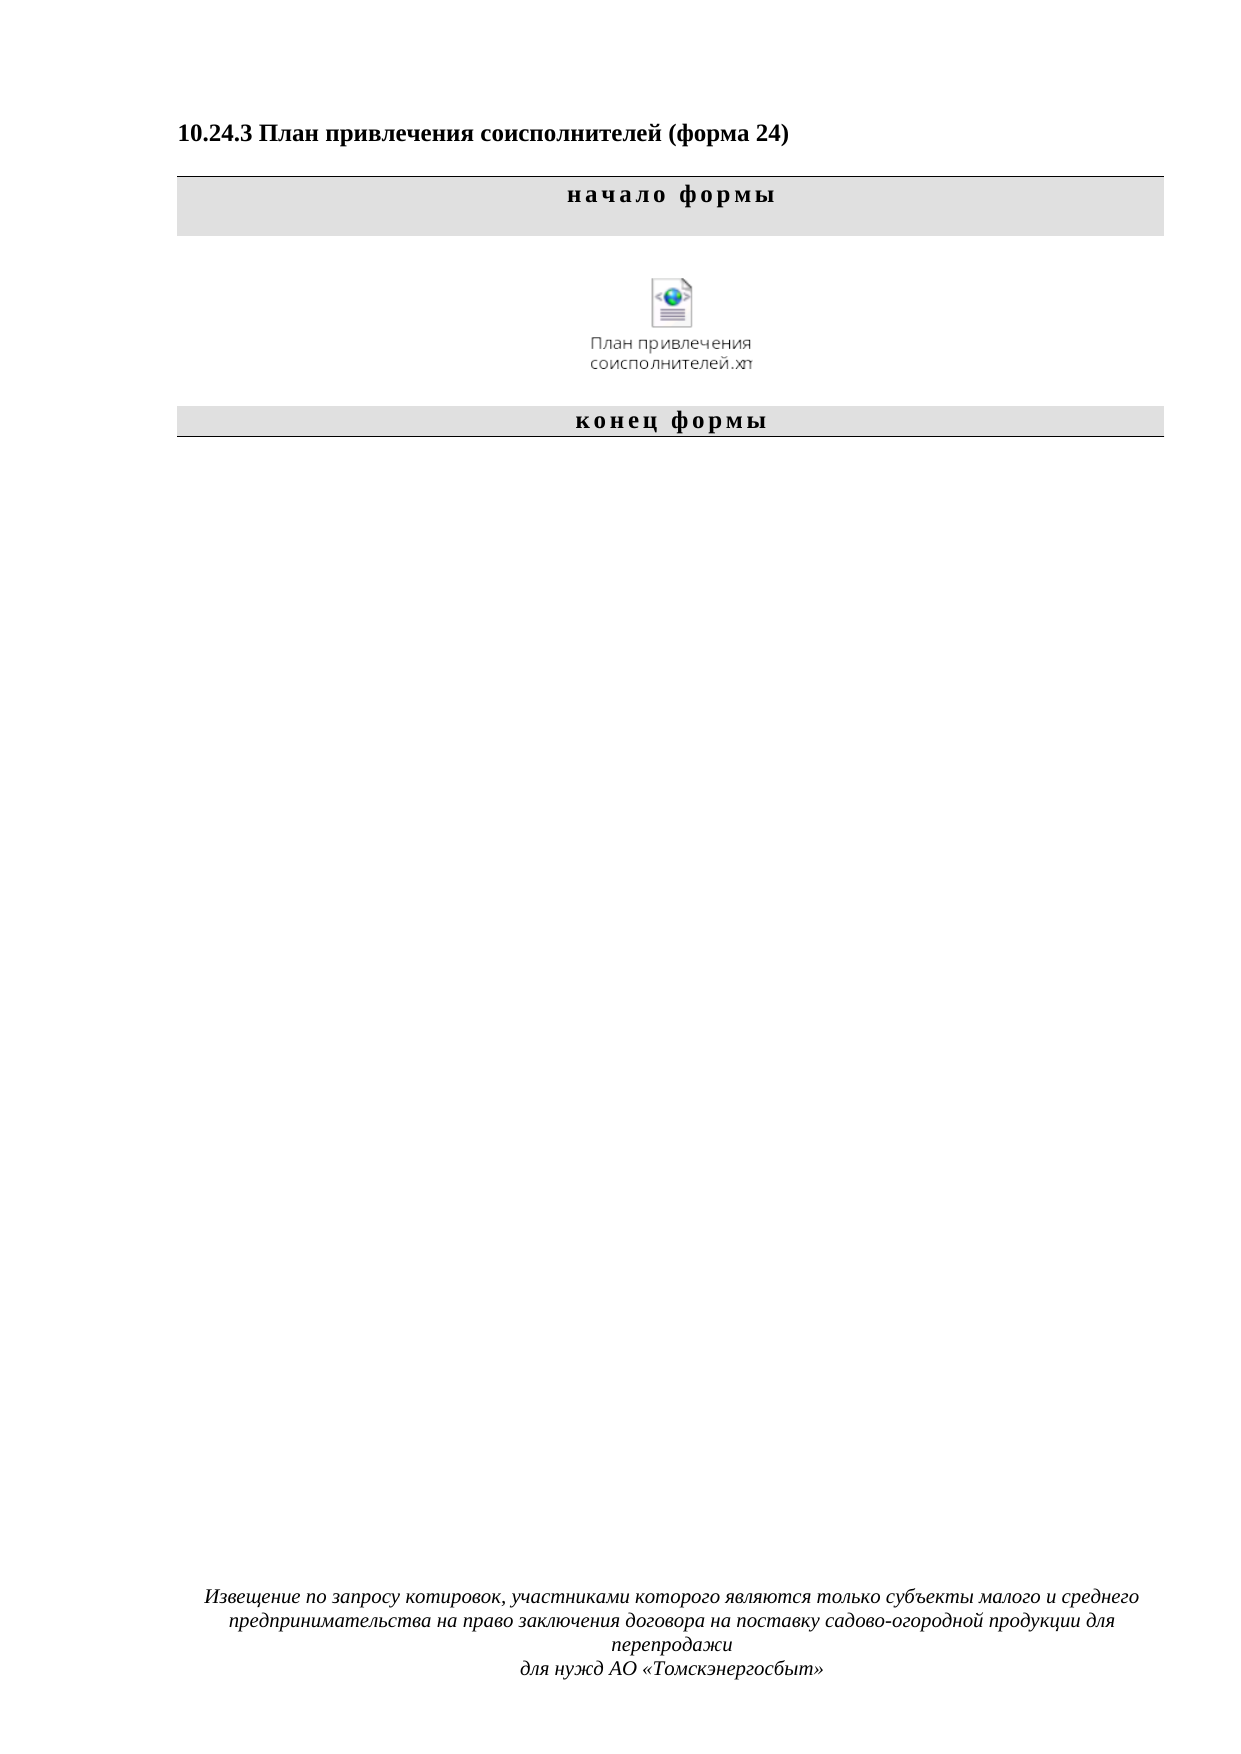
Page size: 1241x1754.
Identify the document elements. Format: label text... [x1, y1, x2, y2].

text 10.24.3 План привлечения соисполнителей (форма 24) [177, 118, 1167, 147]
text конец формы [177, 406, 1164, 436]
text начало формы [177, 177, 1164, 204]
